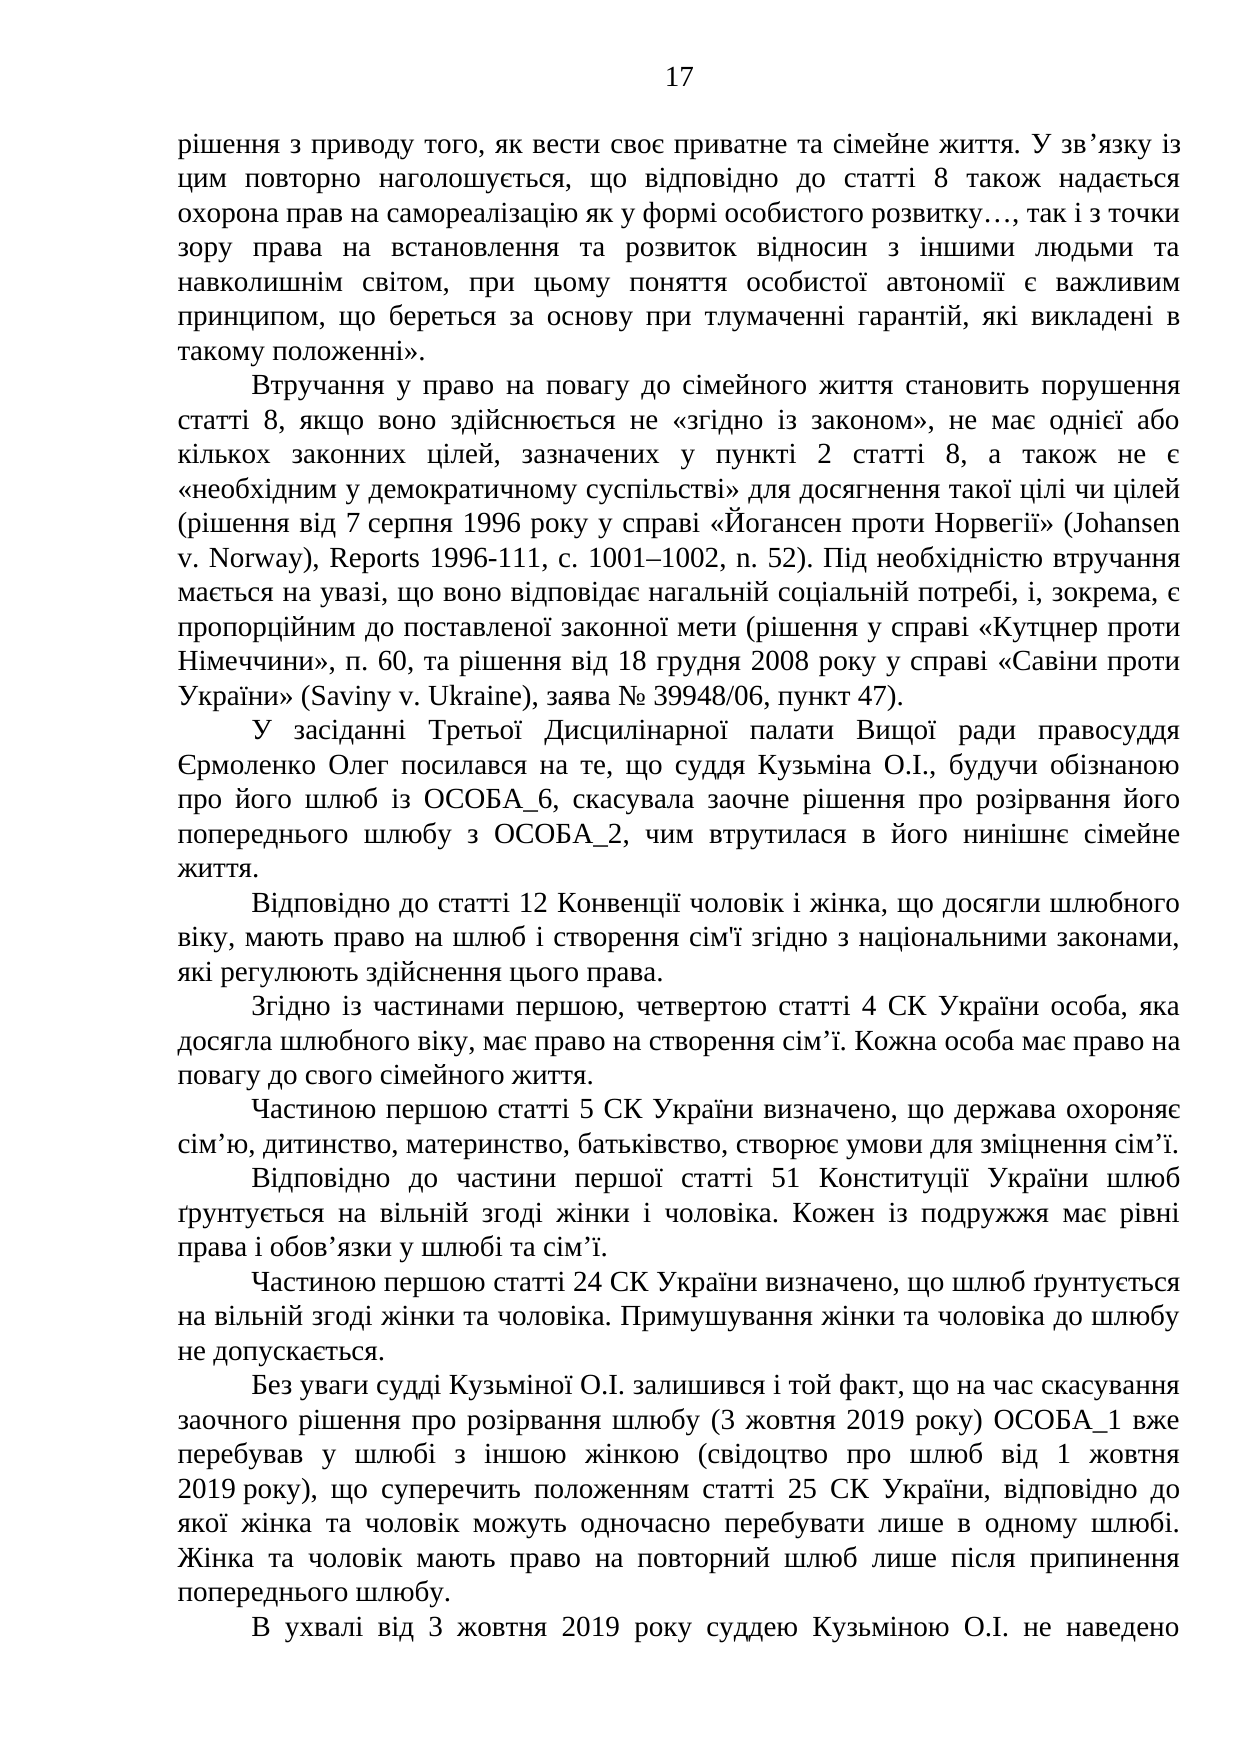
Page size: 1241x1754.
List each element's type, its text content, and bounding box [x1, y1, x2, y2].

text Без уваги судді Кузьміної О.І. залишився і той факт, що на час скасування заочного рішення про розірвання шлюбу (3 жовтня 2019 року) ОСОБА_1 вже перебував у шлюбі з іншою жінкою (свідоцтво про шлюб від 1 жовтня 2019 року), що суперечить положенням статті 25 СК України, відповідно до якої жінка та чоловік можуть одночасно перебувати лише в одному шлюбі. Жінка та чоловік мають право на повторний шлюб лише після припинення попереднього шлюбу. [177, 1367, 1181, 1608]
text У засіданні Третьої Дисцилінарної палати Вищої ради правосуддя Єрмоленко Олег посилався на те, що суддя Кузьміна О.І., будучи обізнаною про його шлюб із ОСОБА_6, скасувала заочне рішення про розірвання його попереднього шлюбу з ОСОБА_2, чим втрутилася в його нинішнє сімейне життя. [177, 712, 1181, 884]
text Відповідно до частини першої статті 51 Конституції України шлюб ґрунтується на вільній згоді жінки і чоловіка. Кожен із подружжя має рівні права і обов’язки у шлюбі та сім’ї. [177, 1161, 1181, 1263]
text Частиною першою статті 24 СК України визначено, що шлюб ґрунтується на вільній згоді жінки та чоловіка. Примушування жінки та чоловіка до шлюбу не допускається. [177, 1264, 1181, 1366]
text Втручання у право на повагу до сімейного життя становить порушення статті 8, якщо воно здійснюється не «згідно із законом», не має однієї або кількох законних цілей, зазначених у пункті 2 статті 8, а також не є «необхідним у демократичному суспільстві» для досягнення такої цілі чи цілей (рішення від 7 серпня 1996 року у справі «Йогансен проти Норвегії» (Johansen v. Norway), Reports 1996-111, c. 1001–1002, n. 52). Під необхідністю втручання мається на увазі, що воно відповідає нагальній соціальній потребі, і, зокрема, є пропорційним до поставленої законної мети (рішення у справі «Кутцнер проти Німеччини», п. 60, та рішення від 18 грудня 2008 року у справі «Савіни проти України» (Saviny v. Ukraine), заява № 39948/06, пункт 47). [177, 367, 1181, 711]
text Згідно із частинами першою, четвертою статті 4 СК України особа, яка досягла шлюбного віку, має право на створення сім’ї. Кожна особа має право на повагу до свого сімейного життя. [177, 988, 1181, 1091]
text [177, 126, 1181, 367]
text Частиною першою статті 5 СК України визначено, що держава охороняє сім’ю, дитинство, материнство, батьківство, створює умови для зміцнення сім’ї. [177, 1092, 1181, 1159]
text Відповідно до статті 12 Конвенції чоловік і жінка, що досягли шлюбного віку, мають право на шлюб і створення сім'ї згідно з національними законами, які регулюють здійснення цього права. [177, 885, 1181, 987]
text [177, 1609, 1181, 1642]
